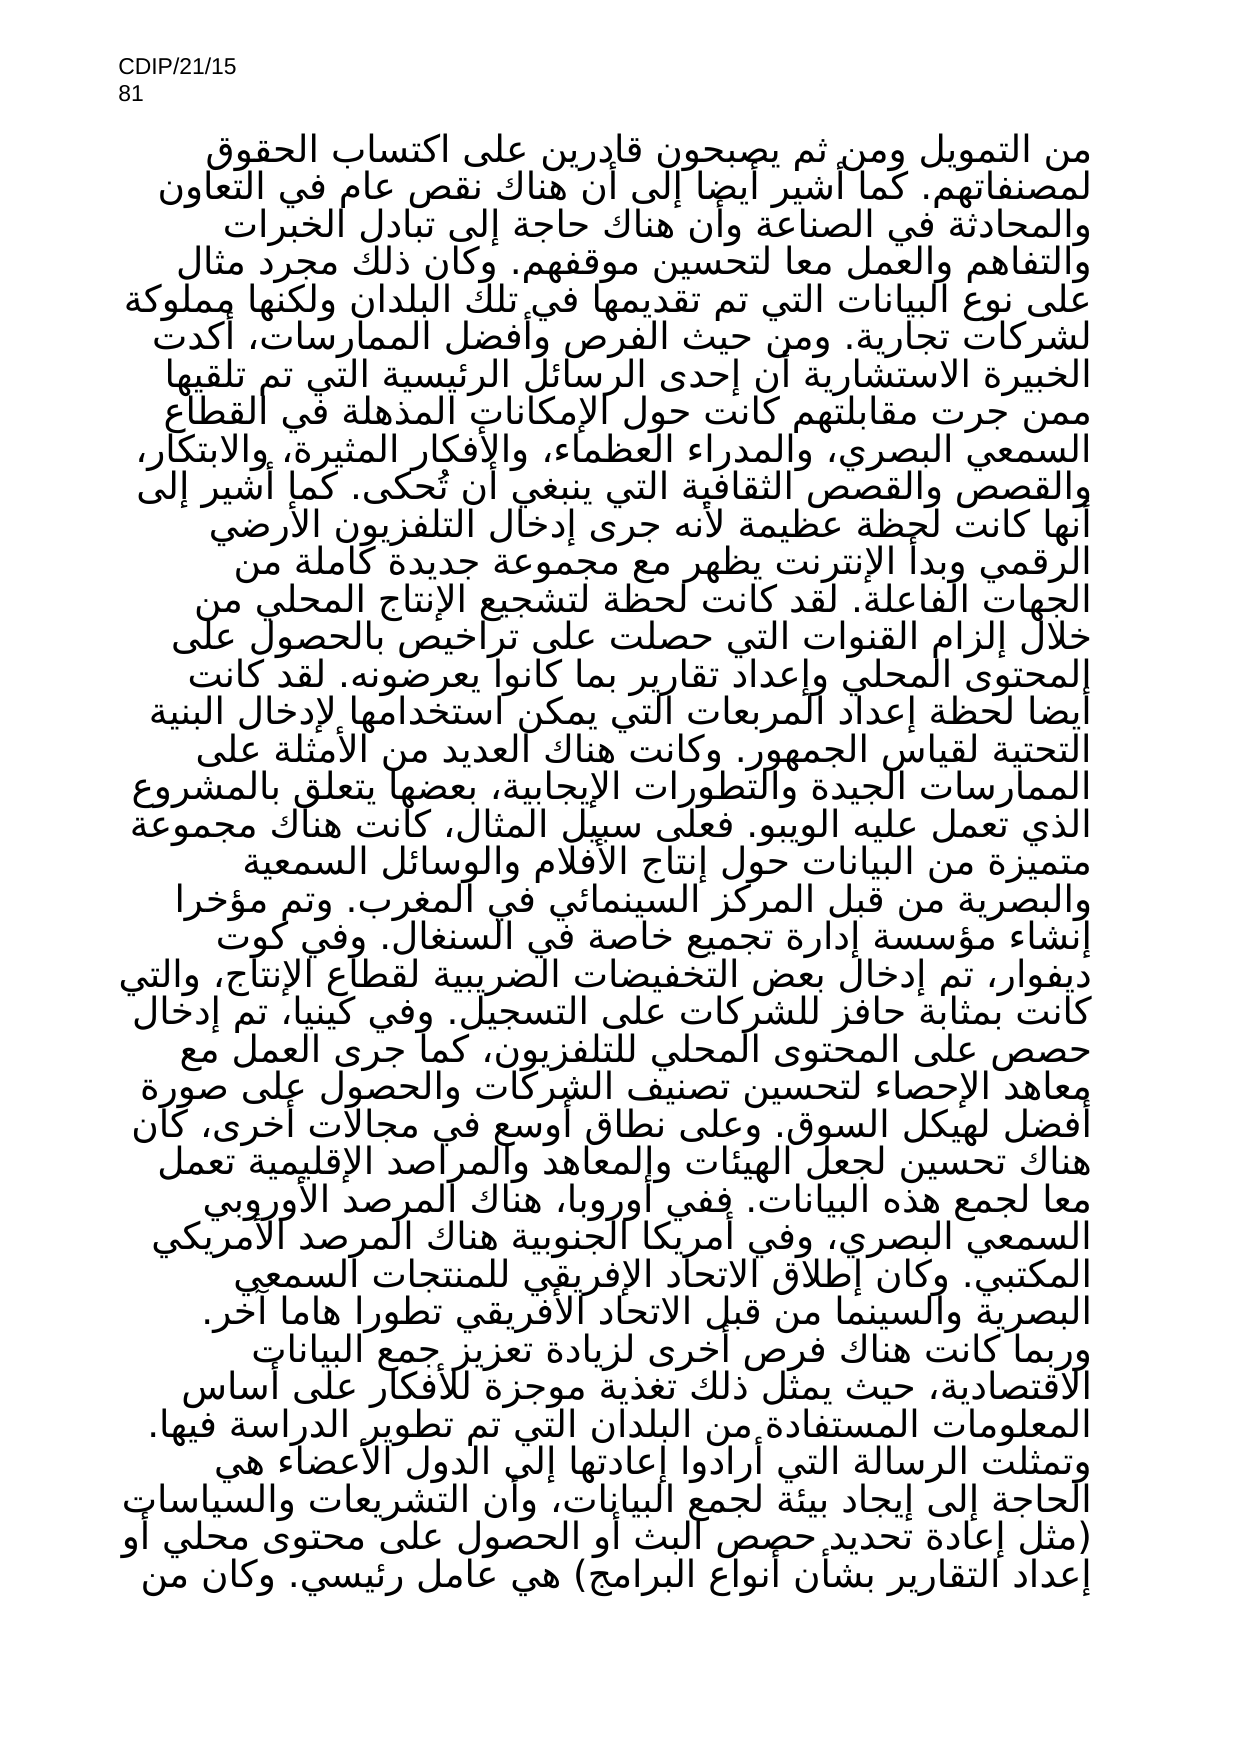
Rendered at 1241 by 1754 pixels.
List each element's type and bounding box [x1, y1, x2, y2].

text [118, 132, 1092, 1595]
